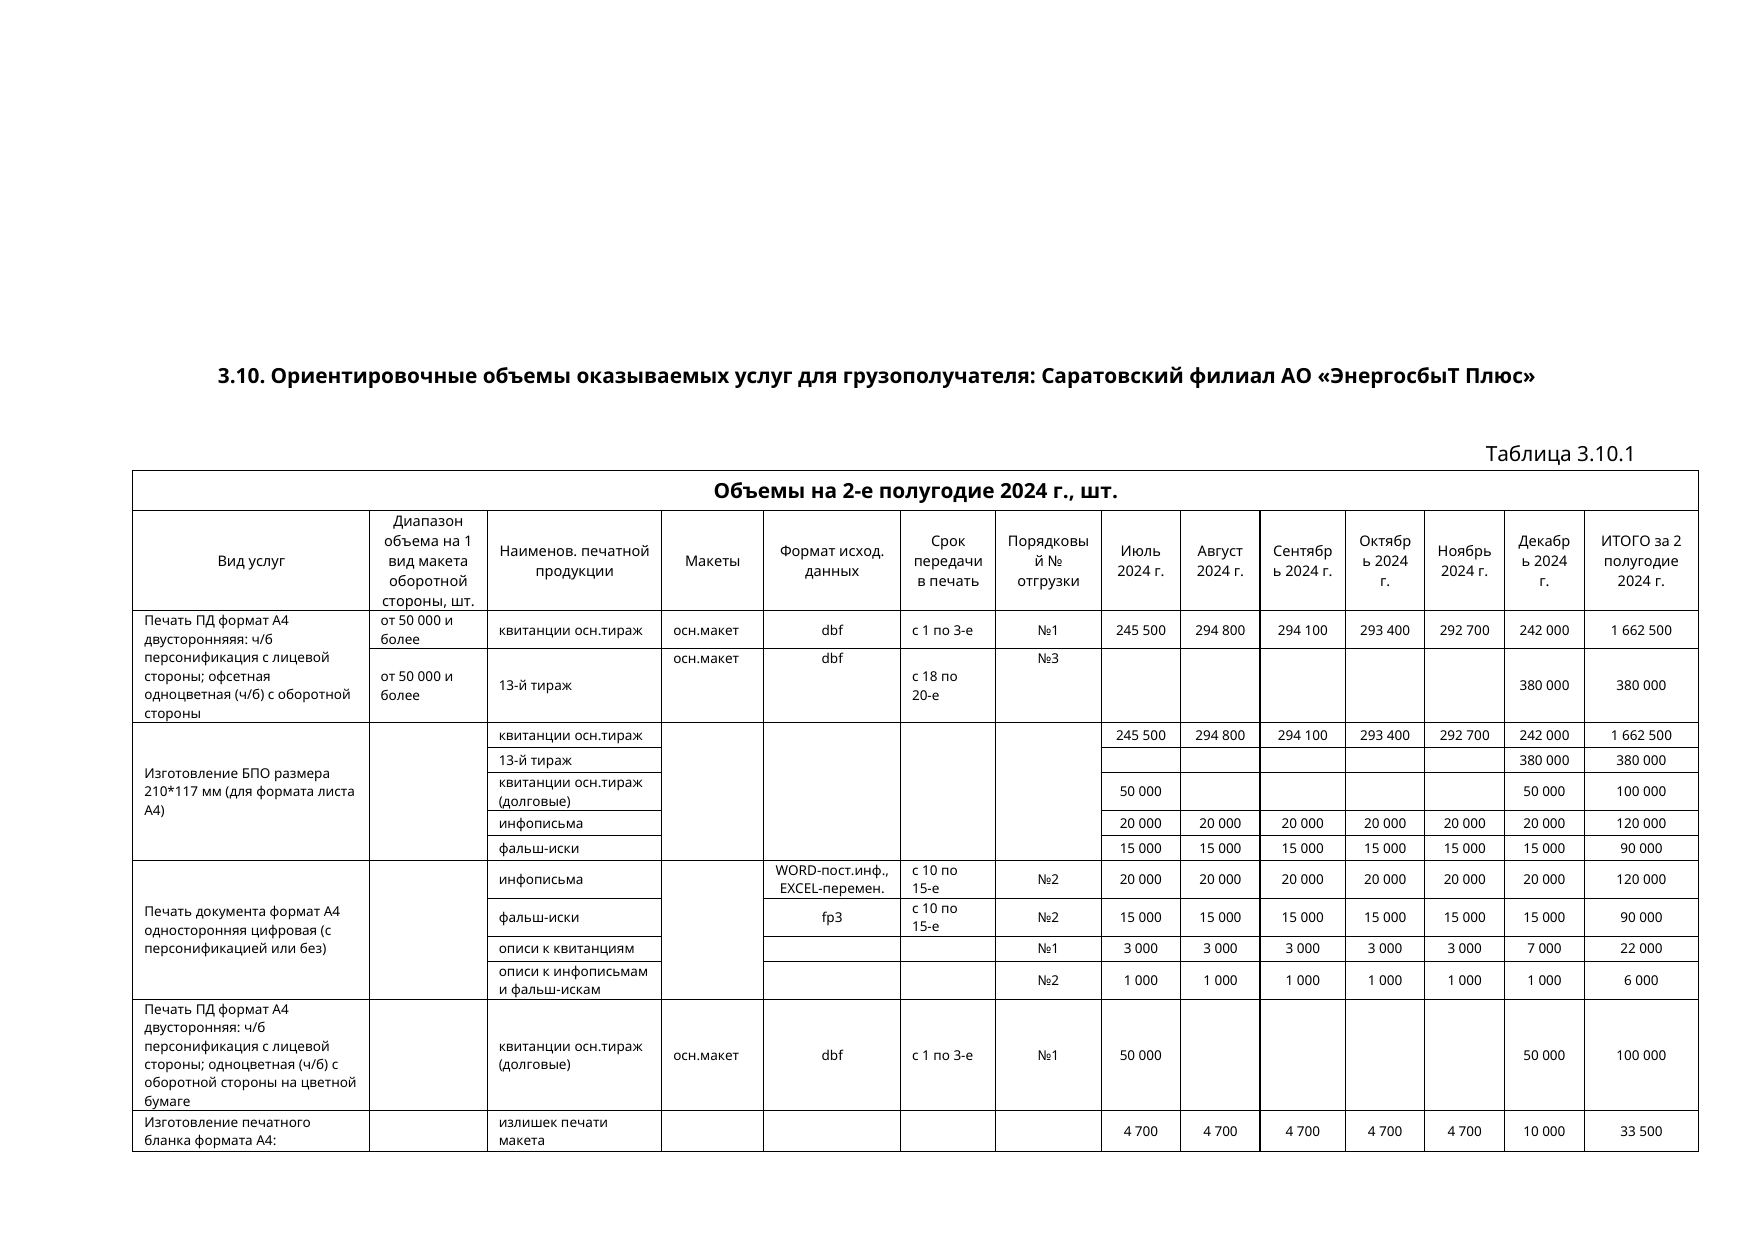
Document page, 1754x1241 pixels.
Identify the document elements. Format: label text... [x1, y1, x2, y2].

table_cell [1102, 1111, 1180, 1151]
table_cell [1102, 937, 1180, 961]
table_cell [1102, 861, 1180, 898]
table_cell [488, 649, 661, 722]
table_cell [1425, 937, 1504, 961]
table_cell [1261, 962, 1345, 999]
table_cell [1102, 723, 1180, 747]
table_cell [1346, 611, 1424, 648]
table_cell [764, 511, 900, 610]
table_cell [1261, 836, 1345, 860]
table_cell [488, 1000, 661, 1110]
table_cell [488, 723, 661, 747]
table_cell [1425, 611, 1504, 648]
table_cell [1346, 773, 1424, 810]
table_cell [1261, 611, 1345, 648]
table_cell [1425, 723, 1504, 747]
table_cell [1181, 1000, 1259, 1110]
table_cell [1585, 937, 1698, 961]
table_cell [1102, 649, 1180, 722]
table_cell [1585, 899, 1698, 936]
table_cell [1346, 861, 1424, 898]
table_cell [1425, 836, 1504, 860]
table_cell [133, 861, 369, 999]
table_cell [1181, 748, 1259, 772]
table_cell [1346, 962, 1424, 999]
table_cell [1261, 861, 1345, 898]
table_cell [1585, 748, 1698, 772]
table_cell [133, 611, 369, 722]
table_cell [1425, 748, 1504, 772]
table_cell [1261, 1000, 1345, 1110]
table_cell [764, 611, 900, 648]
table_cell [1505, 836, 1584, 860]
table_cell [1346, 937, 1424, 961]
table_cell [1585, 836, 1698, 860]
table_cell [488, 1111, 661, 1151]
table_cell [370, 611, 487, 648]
text 3.10. Ориентировочные объемы оказываемых услуг для грузополучателя: Саратовский филиал АО «ЭнергосбыТ Плюс» [118, 361, 1636, 389]
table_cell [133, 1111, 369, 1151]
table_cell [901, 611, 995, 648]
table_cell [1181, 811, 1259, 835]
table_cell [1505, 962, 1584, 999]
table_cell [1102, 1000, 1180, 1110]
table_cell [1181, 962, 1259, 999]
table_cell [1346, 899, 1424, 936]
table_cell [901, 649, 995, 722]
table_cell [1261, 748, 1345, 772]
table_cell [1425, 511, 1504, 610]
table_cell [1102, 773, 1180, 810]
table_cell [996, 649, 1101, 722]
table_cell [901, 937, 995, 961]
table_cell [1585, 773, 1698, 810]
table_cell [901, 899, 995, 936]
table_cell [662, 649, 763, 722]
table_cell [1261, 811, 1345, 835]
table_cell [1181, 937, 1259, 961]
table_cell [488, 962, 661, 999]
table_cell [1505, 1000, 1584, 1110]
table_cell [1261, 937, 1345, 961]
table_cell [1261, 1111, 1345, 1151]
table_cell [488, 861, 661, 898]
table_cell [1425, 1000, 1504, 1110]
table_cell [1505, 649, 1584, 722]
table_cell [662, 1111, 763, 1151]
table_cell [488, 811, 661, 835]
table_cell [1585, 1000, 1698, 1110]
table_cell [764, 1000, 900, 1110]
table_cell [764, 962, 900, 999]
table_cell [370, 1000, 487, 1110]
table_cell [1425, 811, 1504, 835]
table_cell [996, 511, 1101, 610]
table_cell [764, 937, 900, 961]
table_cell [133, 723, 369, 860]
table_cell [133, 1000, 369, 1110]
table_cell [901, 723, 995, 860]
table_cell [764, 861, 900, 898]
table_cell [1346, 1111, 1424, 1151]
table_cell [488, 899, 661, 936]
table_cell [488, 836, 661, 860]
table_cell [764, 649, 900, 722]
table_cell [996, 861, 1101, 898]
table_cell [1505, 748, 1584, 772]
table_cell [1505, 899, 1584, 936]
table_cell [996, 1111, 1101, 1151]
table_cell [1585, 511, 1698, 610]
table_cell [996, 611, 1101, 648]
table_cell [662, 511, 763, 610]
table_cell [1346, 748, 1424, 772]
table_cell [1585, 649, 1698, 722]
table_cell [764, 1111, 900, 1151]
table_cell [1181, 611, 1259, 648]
text Таблица 3.10.1 [118, 439, 1636, 467]
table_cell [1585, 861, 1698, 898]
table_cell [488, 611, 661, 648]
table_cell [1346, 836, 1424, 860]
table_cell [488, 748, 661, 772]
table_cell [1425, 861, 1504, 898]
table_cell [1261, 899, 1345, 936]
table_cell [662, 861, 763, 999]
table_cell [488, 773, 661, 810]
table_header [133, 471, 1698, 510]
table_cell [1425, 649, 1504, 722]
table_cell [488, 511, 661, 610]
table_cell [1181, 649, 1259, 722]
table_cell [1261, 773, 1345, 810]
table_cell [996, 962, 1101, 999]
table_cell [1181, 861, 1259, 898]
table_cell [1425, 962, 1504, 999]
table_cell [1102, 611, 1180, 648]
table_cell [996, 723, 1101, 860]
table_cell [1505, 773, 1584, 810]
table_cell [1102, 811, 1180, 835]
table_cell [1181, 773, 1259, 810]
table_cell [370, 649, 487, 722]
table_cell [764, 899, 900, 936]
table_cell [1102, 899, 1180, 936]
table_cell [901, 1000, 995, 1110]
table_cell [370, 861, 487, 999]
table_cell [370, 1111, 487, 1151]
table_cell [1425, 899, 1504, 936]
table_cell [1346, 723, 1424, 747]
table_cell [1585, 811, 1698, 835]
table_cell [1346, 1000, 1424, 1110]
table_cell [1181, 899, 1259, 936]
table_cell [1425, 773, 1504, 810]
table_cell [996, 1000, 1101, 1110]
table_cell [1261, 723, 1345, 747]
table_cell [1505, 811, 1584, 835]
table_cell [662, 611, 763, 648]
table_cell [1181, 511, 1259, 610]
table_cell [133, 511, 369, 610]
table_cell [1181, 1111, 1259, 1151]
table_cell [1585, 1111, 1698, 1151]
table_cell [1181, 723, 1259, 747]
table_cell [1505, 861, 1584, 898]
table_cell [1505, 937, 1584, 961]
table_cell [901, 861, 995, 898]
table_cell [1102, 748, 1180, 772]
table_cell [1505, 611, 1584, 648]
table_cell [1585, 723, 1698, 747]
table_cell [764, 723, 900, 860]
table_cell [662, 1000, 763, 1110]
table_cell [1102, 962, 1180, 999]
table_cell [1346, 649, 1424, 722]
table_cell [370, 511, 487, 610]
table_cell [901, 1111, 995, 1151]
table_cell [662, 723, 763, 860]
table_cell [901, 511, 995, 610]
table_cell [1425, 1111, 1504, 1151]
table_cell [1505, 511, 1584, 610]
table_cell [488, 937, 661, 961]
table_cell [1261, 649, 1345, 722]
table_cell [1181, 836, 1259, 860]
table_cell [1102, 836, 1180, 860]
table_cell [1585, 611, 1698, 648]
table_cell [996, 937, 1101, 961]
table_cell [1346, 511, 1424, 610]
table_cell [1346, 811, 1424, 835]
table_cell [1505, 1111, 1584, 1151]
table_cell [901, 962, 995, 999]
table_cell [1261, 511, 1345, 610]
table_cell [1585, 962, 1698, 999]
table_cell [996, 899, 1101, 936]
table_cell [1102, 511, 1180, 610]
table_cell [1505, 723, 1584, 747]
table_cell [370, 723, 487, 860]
